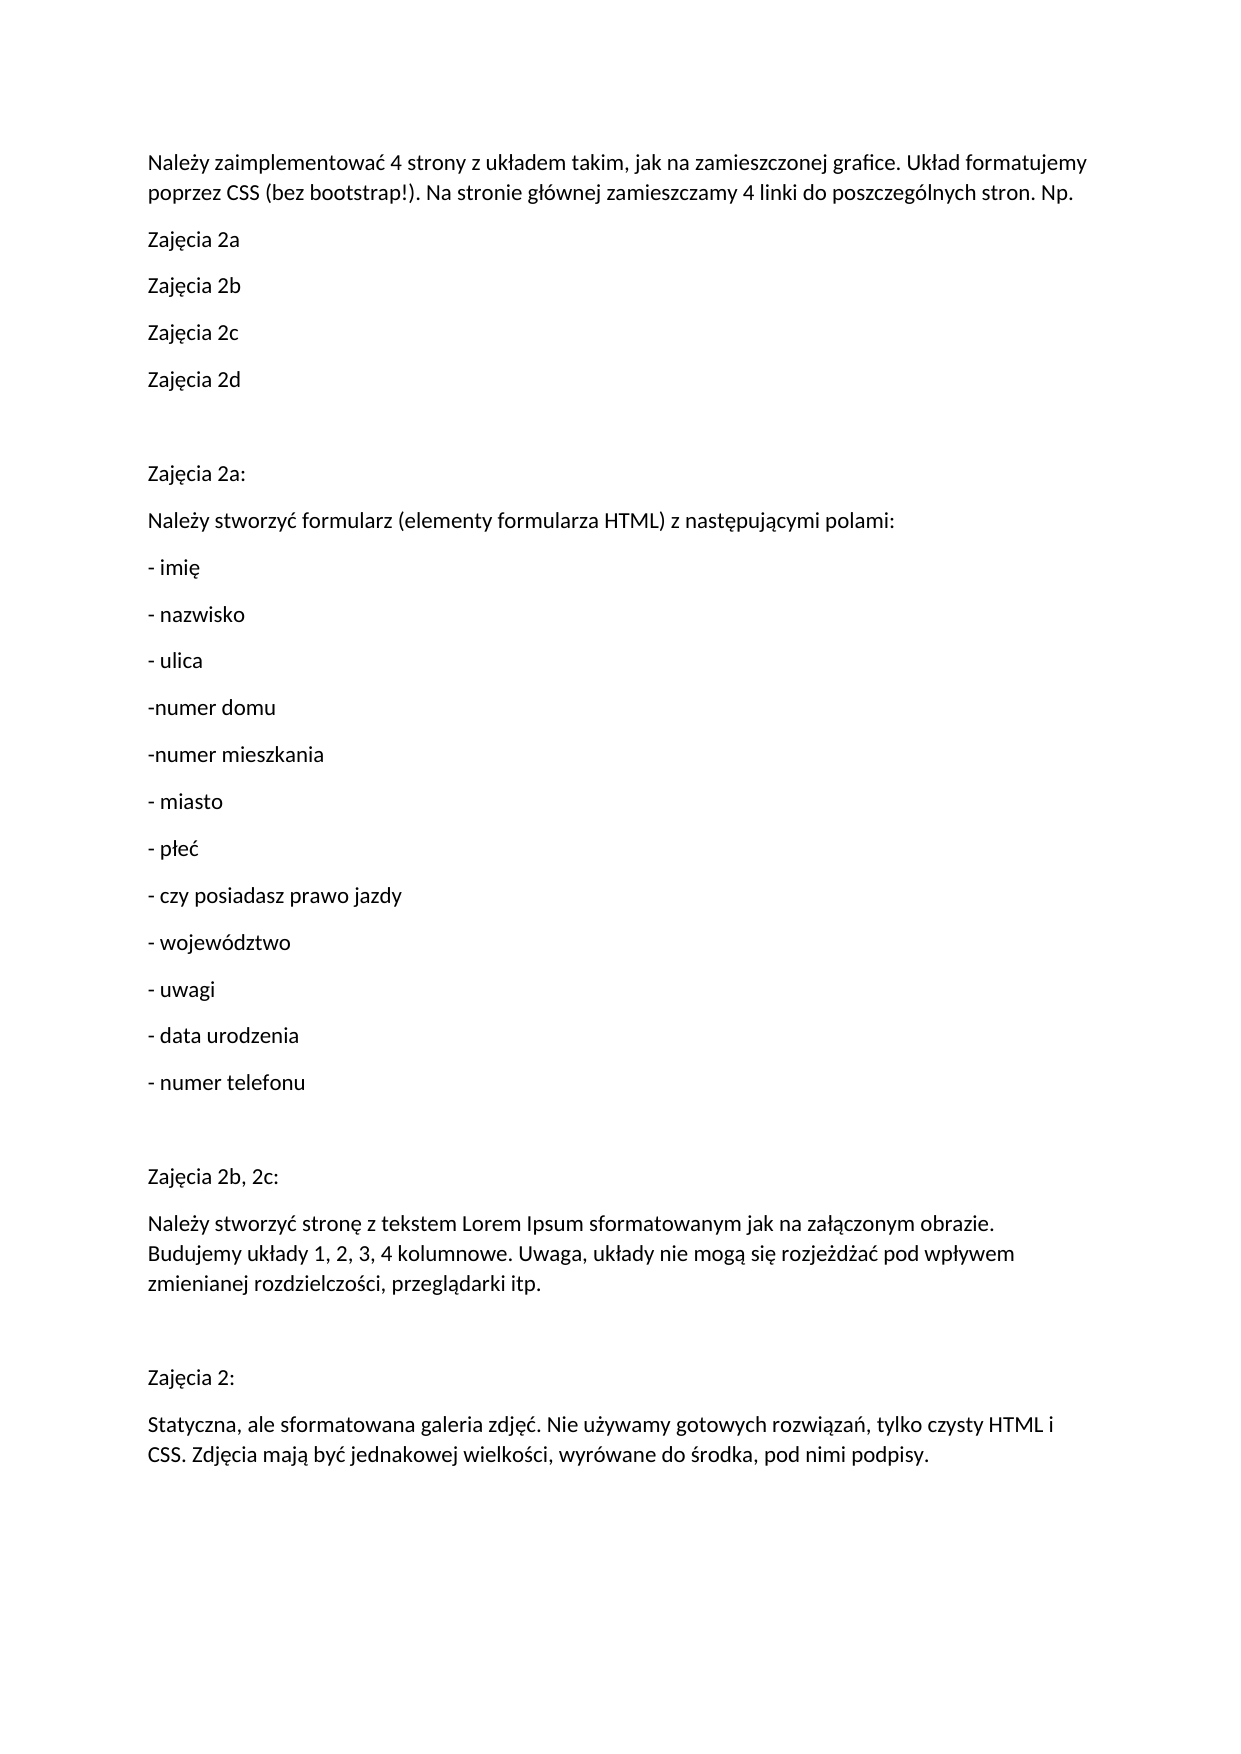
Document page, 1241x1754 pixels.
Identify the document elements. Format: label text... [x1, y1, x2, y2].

text - płeć [148, 834, 1093, 862]
text -numer mieszkania [148, 740, 1093, 768]
text - nazwisko [148, 600, 1093, 628]
text Zajęcia 2b, 2c: [148, 1162, 1093, 1190]
text -numer domu [148, 693, 1093, 721]
text Zajęcia 2b [148, 272, 1093, 299]
text - numer telefonu [148, 1068, 1093, 1096]
text Zajęcia 2a [148, 225, 1093, 253]
text - miasto [148, 787, 1093, 815]
text - czy posiadasz prawo jazdy [148, 881, 1093, 909]
text Należy stworzyć stronę z tekstem Lorem Ipsum sformatowanym jak na załączonym obrazie. Budujemy układy 1, 2, 3, 4 kolumnowe. Uwaga, układy nie mogą się rozjeżdżać pod wpływem zmienianej rozdzielczości, przeglądarki itp. [148, 1209, 1093, 1297]
text - imię [148, 553, 1093, 581]
text - województwo [148, 928, 1093, 956]
text - uwagi [148, 975, 1093, 1003]
text Zajęcia 2d [148, 365, 1093, 393]
text Należy zaimplementować 4 strony z układem takim, jak na zamieszczonej grafice. Układ formatujemy poprzez CSS (bez bootstrap!). Na stronie głównej zamieszczamy 4 linki do poszczególnych stron. Np. [148, 148, 1093, 206]
text - data urodzenia [148, 1022, 1093, 1049]
text Zajęcia 2a: [148, 459, 1093, 487]
text Należy stworzyć formularz (elementy formularza HTML) z następującymi polami: [148, 506, 1093, 534]
text - ulica [148, 647, 1093, 674]
text Zajęcia 2c [148, 318, 1093, 346]
text Zajęcia 2: [148, 1363, 1093, 1391]
text Statyczna, ale sformatowana galeria zdjęć. Nie używamy gotowych rozwiązań, tylko czysty HTML i CSS. Zdjęcia mają być jednakowej wielkości, wyrówane do środka, pod nimi podpisy. [148, 1410, 1093, 1468]
